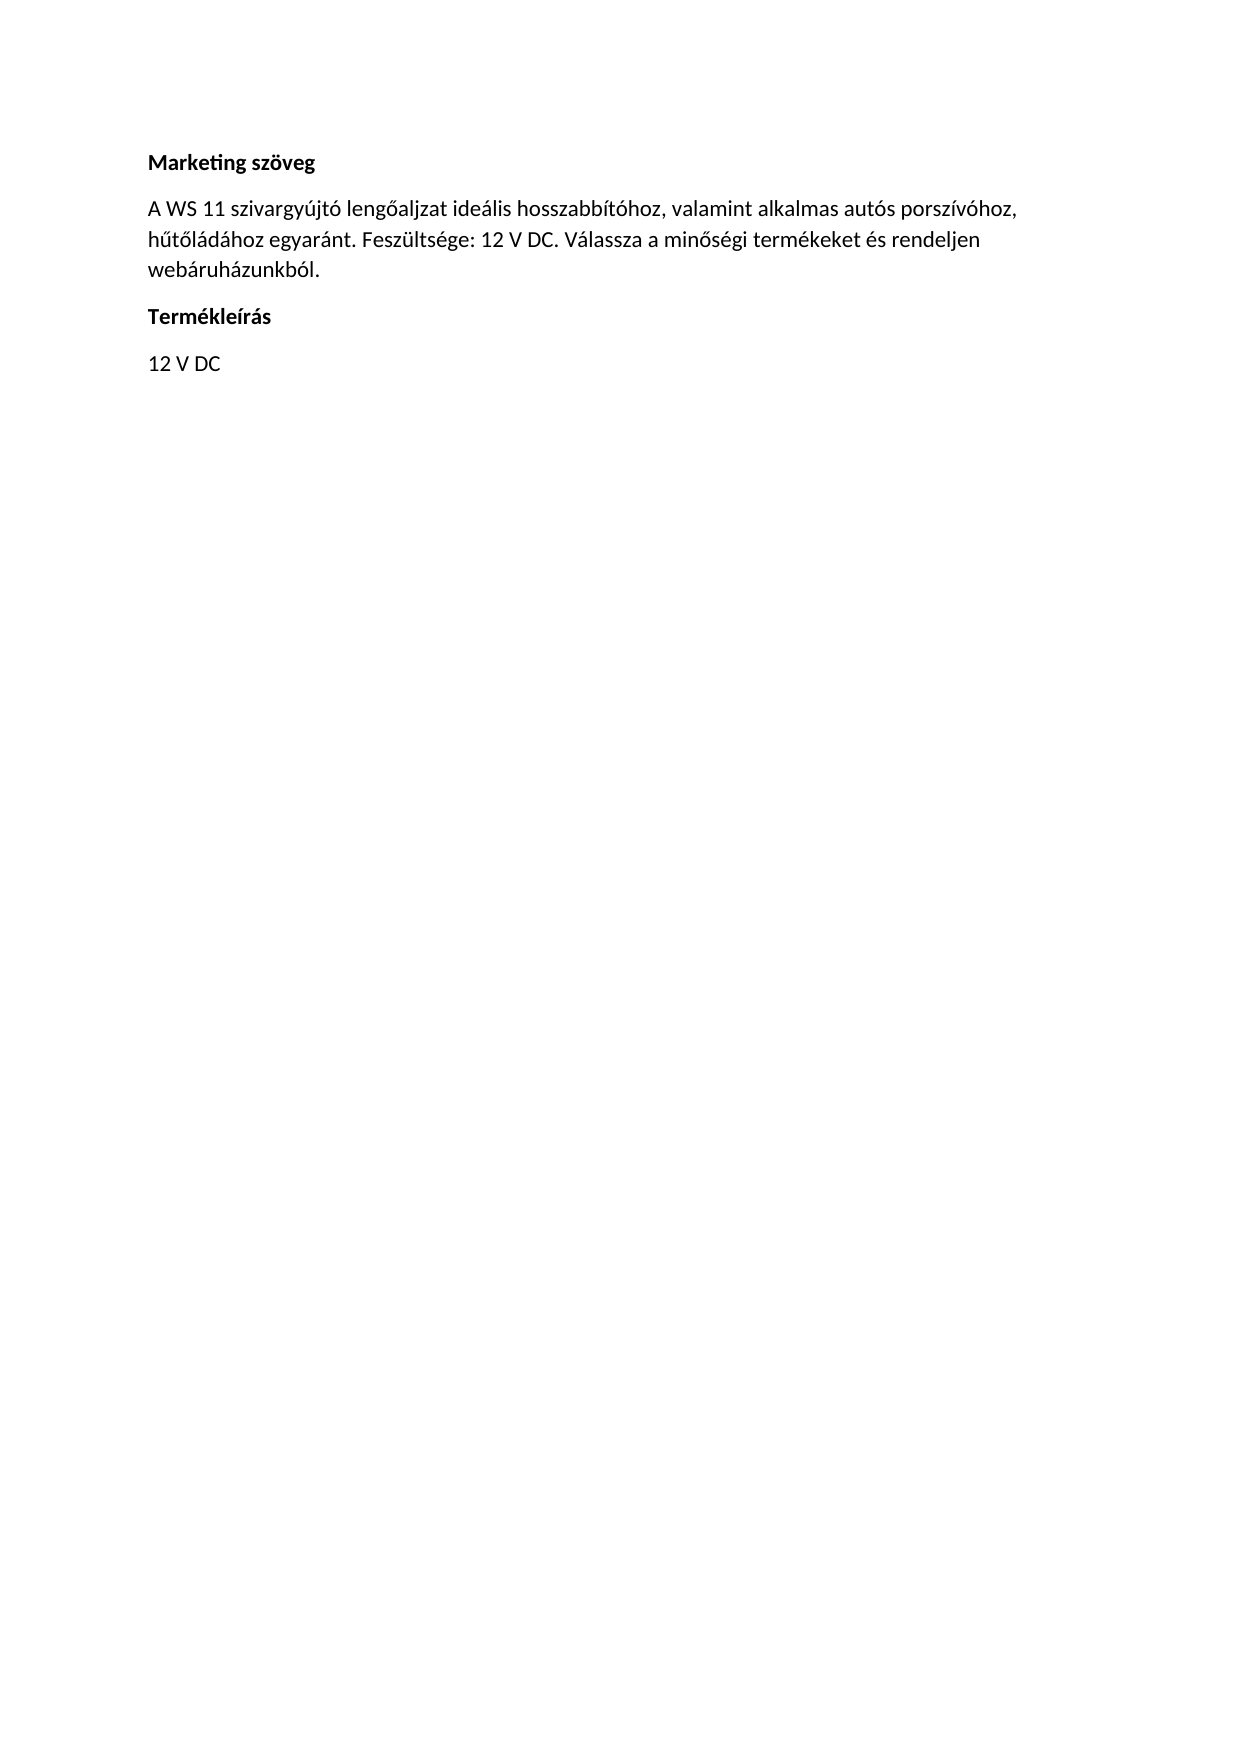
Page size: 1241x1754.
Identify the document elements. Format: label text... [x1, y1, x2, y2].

text Termékleírás [148, 302, 1093, 330]
text 12 V DC [148, 349, 1093, 377]
text Marketing szöveg [148, 148, 1093, 176]
text A WS 11 szivargyújtó lengőaljzat ideális hosszabbítóhoz, valamint alkalmas autós porszívóhoz, hűtőládához egyaránt. Feszültsége: 12 V DC. Válassza a minőségi termékeket és rendeljen webáruházunkból. [148, 194, 1093, 283]
